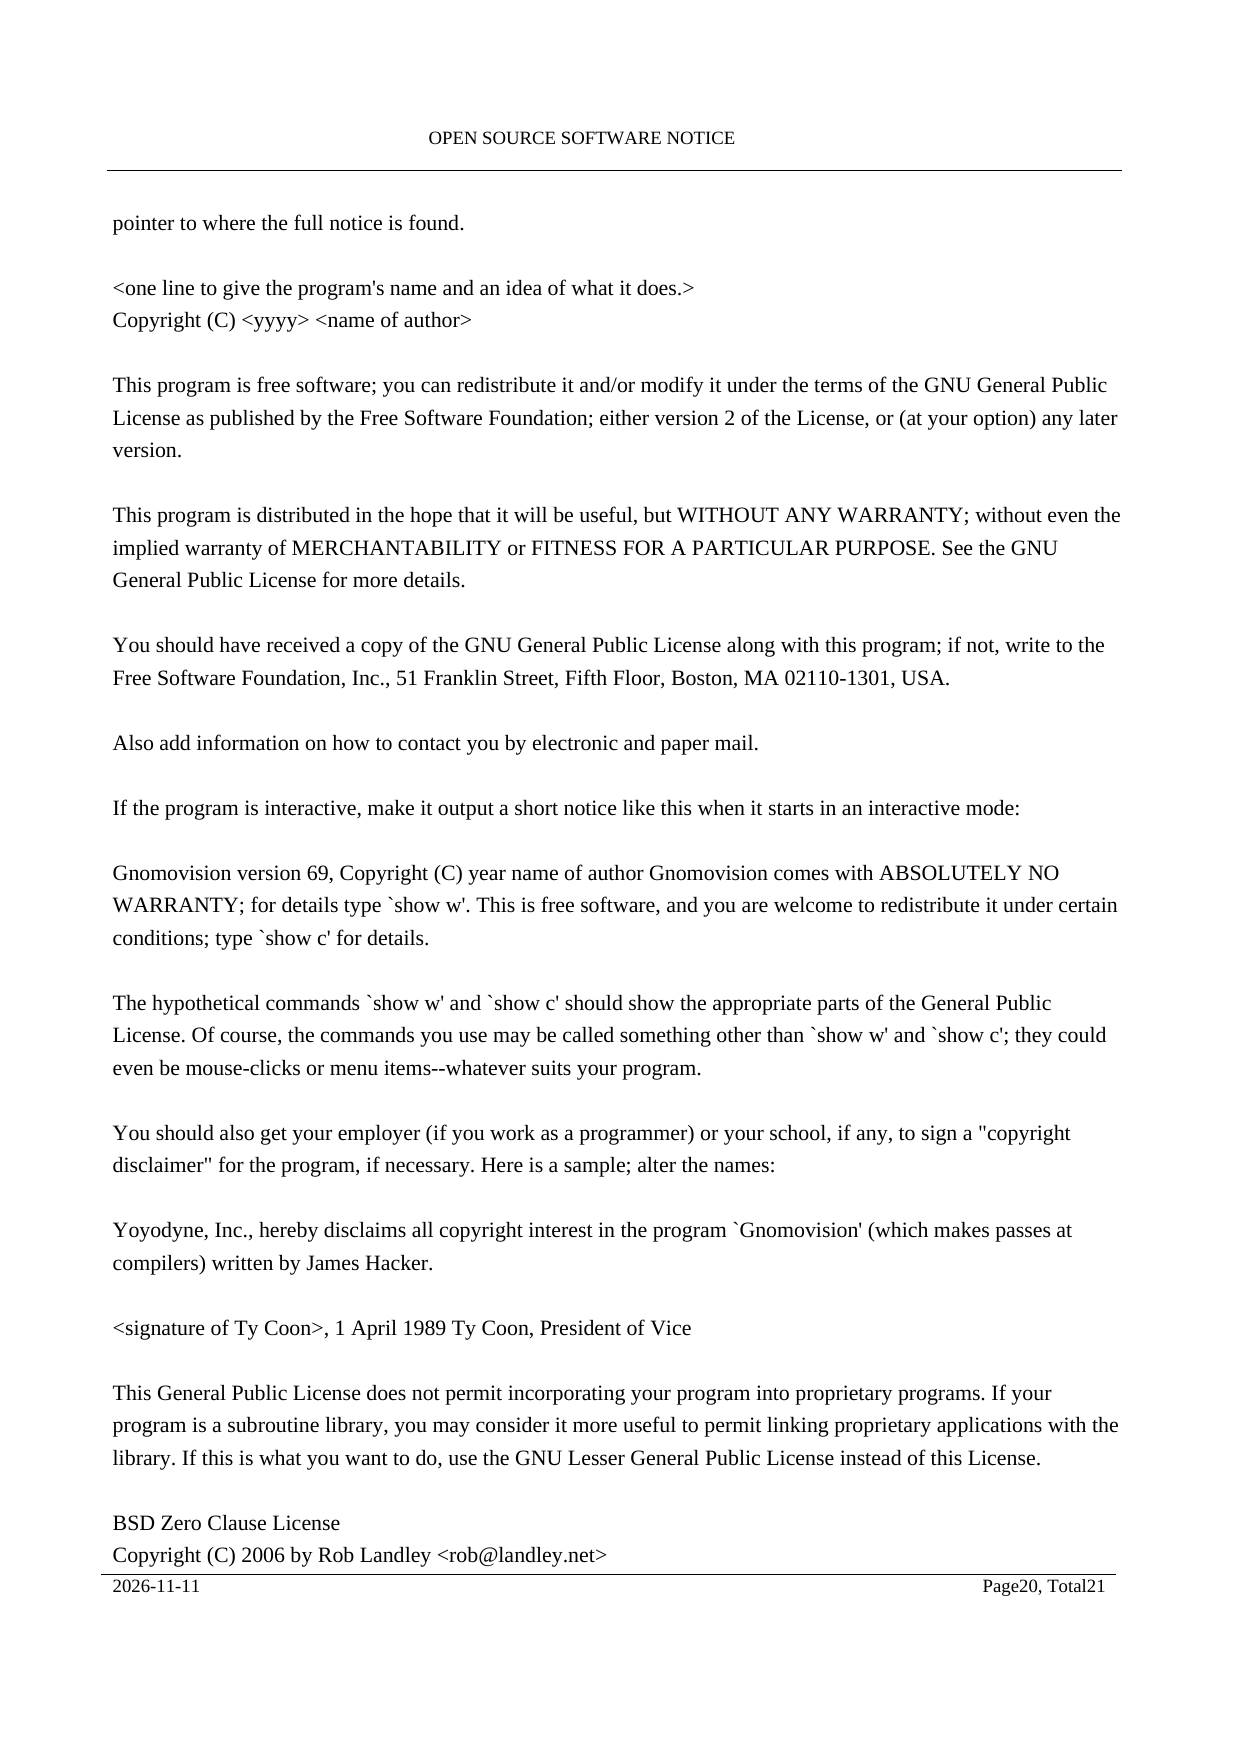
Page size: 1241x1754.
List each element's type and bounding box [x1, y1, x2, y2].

text [112, 206, 1128, 1571]
